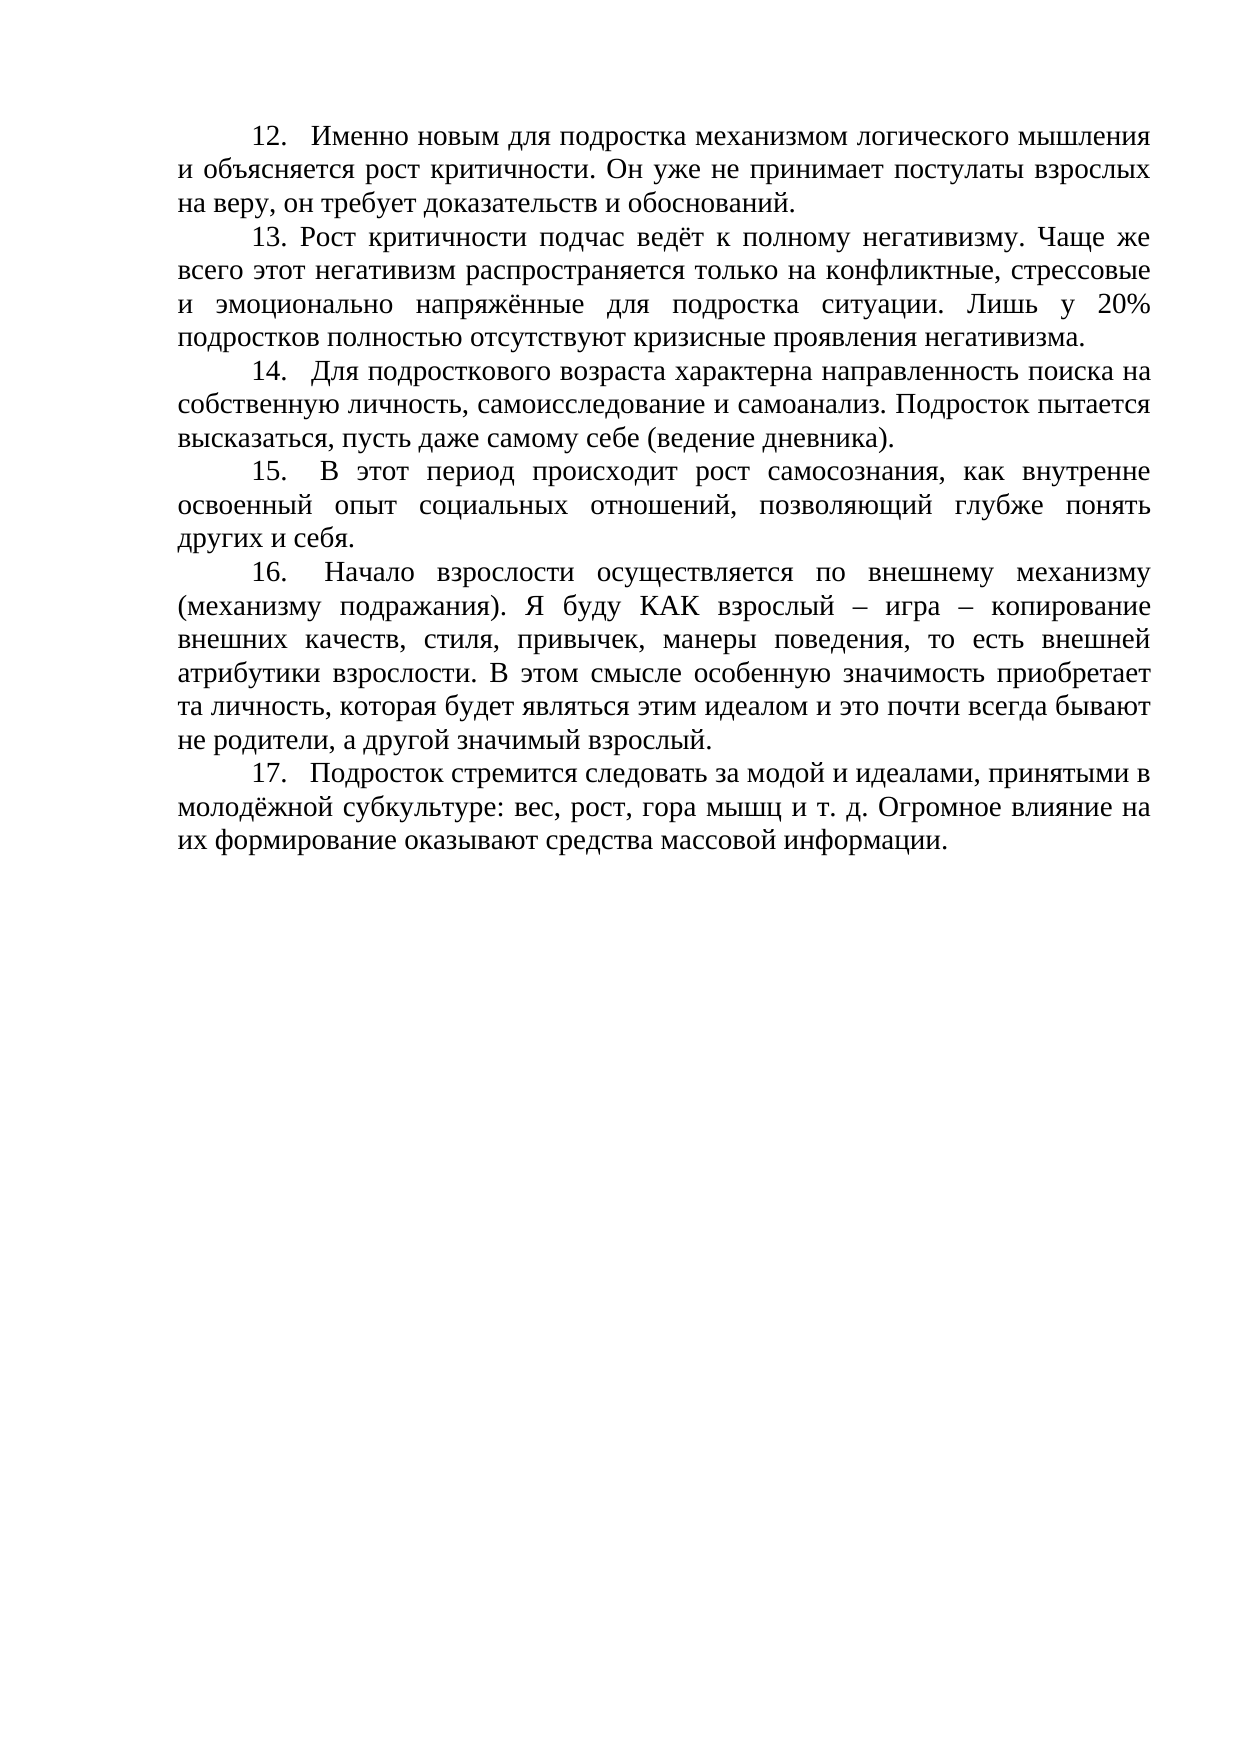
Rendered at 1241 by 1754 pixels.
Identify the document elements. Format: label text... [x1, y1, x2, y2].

text 13. Рост критичности подчас ведёт к полному негативизму. Чаще же всего этот негативизм распространяется только на конфликтные, стрессовые и эмоционально напряжённые для подростка ситуации. Лишь у 20% подростков полностью отсутствуют кризисные проявления негативизма. [177, 219, 1152, 353]
text 12. Именно новым для подростка механизмом логического мышления и объясняется рост критичности. Он уже не принимает постулаты взрослых на веру, он требует доказательств и обоснований. [177, 118, 1152, 219]
text 17. Подросток стремится следовать за модой и идеалами, принятыми в молодёжной субкультуре: вес, рост, гора мышц и т. д. Огромное влияние на их формирование оказывают средства массовой информации. [177, 755, 1152, 856]
text 16. Начало взрослости осуществляется по внешнему механизму (механизму подражания). Я буду КАК взрослый – игра – копирование внешних качеств, стиля, привычек, манеры поведения, то есть внешней атрибутики взрослости. В этом смысле особенную значимость приобретает та личность, которая будет являться этим идеалом и это почти всегда бывают не родители, а другой значимый взрослый. [177, 554, 1152, 755]
text 15. В этот период происходит рост самосознания, как внутренне освоенный опыт социальных отношений, позволяющий глубже понять других и себя. [177, 453, 1152, 554]
text 14. Для подросткового возраста характерна направленность поиска на собственную личность, самоисследование и самоанализ. Подросток пытается высказаться, пусть даже самому себе (ведение дневника). [177, 353, 1152, 453]
